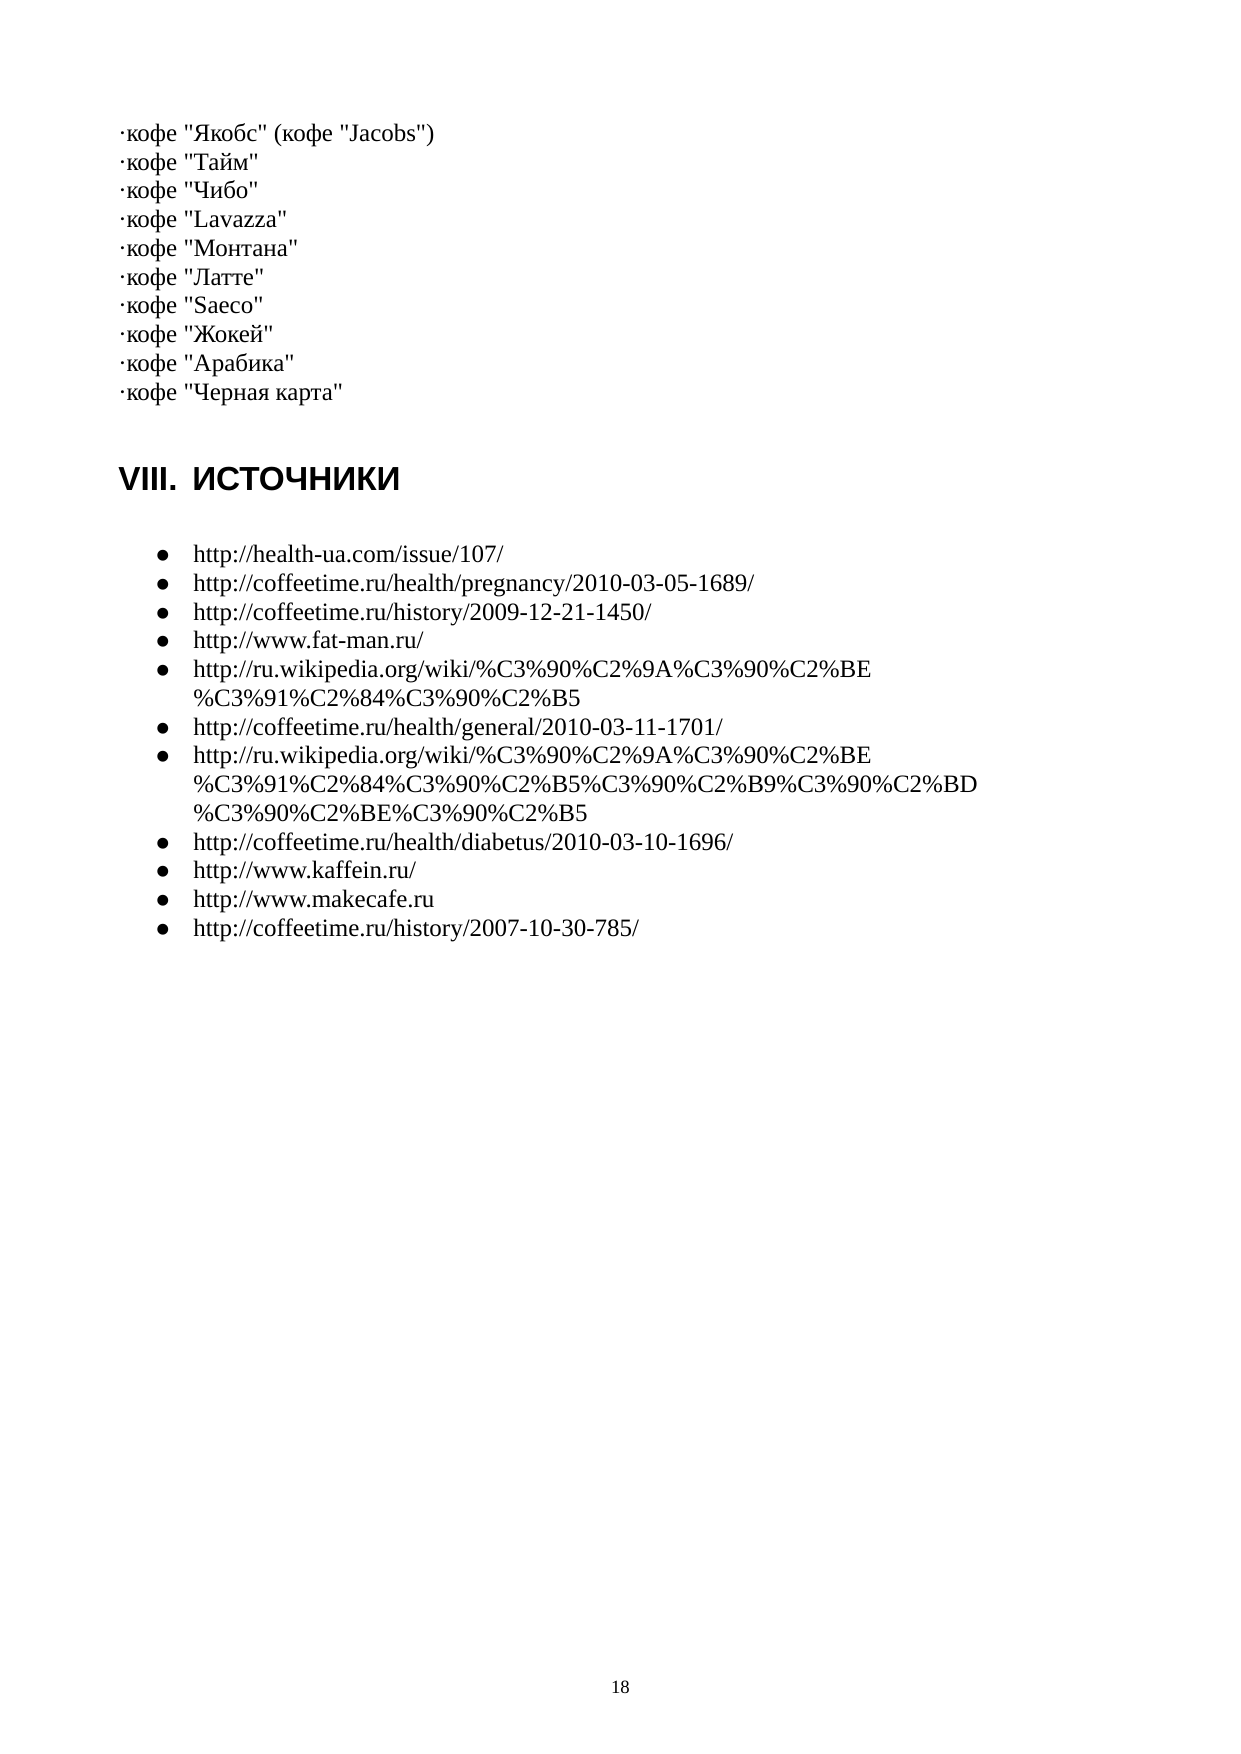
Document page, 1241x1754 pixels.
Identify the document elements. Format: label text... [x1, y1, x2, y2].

list http://coffeetime.ru/health/diabetus/2010-03-10-1696/ [156, 827, 1122, 855]
list кофе "Латте" [118, 262, 1122, 291]
list кофе "Чибо" [118, 176, 1122, 204]
list кофе "Черная карта" [118, 377, 1122, 406]
list http://www.fat-man.ru/ [156, 625, 1122, 654]
list кофе "Арабика" [118, 348, 1122, 377]
list http://ru.wikipedia.org/wiki/%C3%90%C2%9A%C3%90%C2%BE%C3%91%C2%84%C3%90%C2%B5 [156, 654, 1122, 712]
subtitle ИСТОЧНИКИ [118, 459, 1122, 498]
list кофе "Lavazza" [118, 204, 1122, 233]
list кофе "Якобс" (кофе "Jacobs") [118, 118, 1122, 147]
list http://health-ua.com/issue/107/ [156, 539, 1122, 568]
list кофе "Жокей" [118, 319, 1122, 348]
list http://coffeetime.ru/history/2007-10-30-785/ [156, 913, 1122, 942]
list кофе "Монтана" [118, 233, 1122, 262]
list http://www.makecafe.ru [156, 884, 1122, 913]
list http://www.kaffein.ru/ [156, 855, 1122, 884]
list http://ru.wikipedia.org/wiki/%C3%90%C2%9A%C3%90%C2%BE%C3%91%C2%84%C3%90%C2%B5%C3%90%C2%B9%C3%90%C2%BD%C3%90%C2%BE%C3%90%C2%B5 [156, 740, 1122, 827]
list http://coffeetime.ru/history/2009-12-21-1450/ [156, 597, 1122, 625]
list http://coffeetime.ru/health/general/2010-03-11-1701/ [156, 712, 1122, 740]
list кофе "Тайм" [118, 147, 1122, 176]
list кофе "Saeco" [118, 291, 1122, 319]
list http://coffeetime.ru/health/pregnancy/2010-03-05-1689/ [156, 568, 1122, 597]
